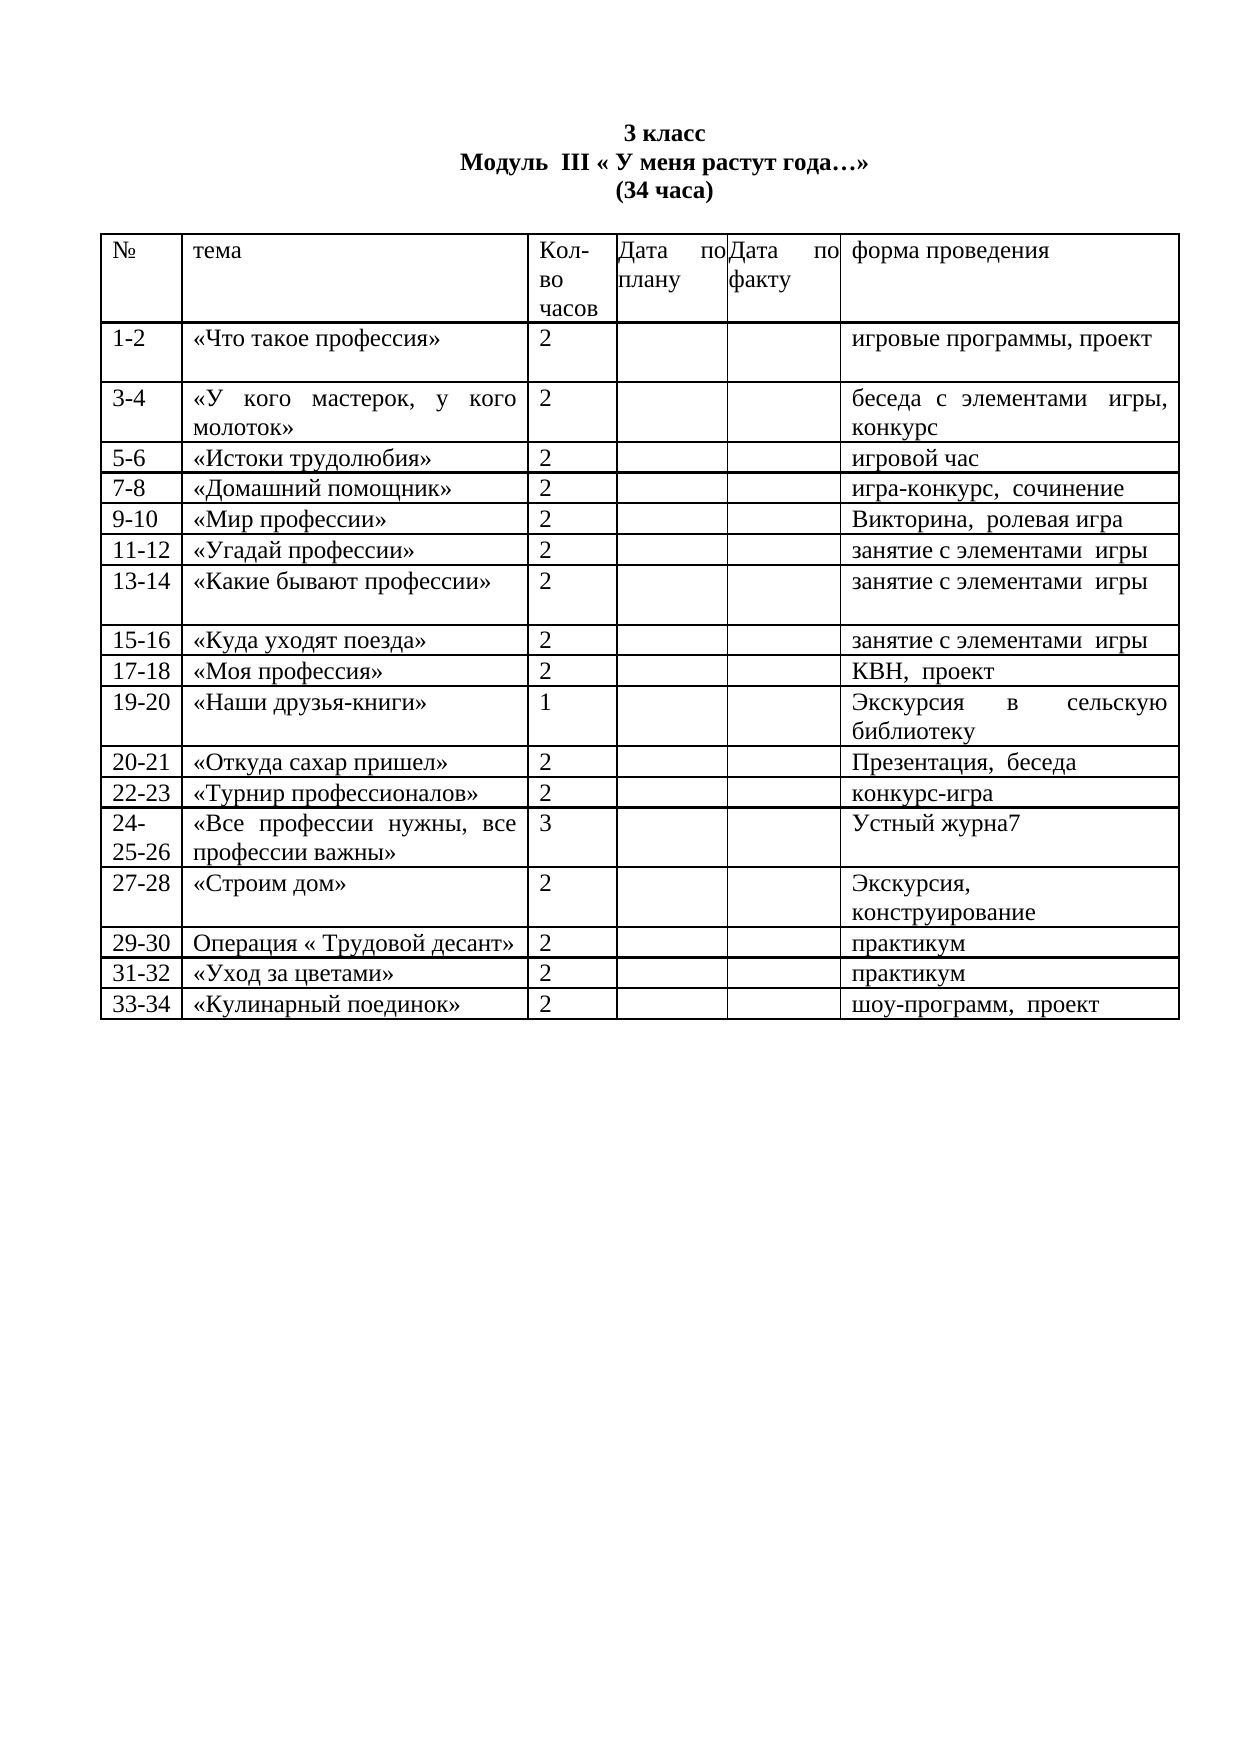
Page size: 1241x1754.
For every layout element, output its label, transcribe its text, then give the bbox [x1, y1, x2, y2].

table_cell [728, 535, 840, 564]
table_cell [618, 535, 727, 564]
table_cell 20-21 [102, 747, 181, 776]
table_cell [728, 809, 840, 866]
table_cell [618, 324, 727, 381]
table_cell занятие с элементами игры [841, 535, 1178, 564]
table_cell 2 [529, 928, 616, 956]
table_cell «Строим дом» [183, 868, 527, 926]
table_cell 2 [529, 747, 616, 776]
table_cell 24-25-26 [102, 809, 181, 866]
table_cell занятие с элементами игры [841, 566, 1178, 623]
table_cell [618, 989, 727, 1018]
table_cell [728, 989, 840, 1018]
table_cell [618, 809, 727, 866]
table_cell игровые программы, проект [841, 324, 1178, 381]
table_cell 1-2 [102, 324, 181, 381]
table_cell [618, 566, 727, 623]
table_cell 17-18 [102, 656, 181, 685]
table_cell 27-28 [102, 868, 181, 926]
table_cell [618, 959, 727, 987]
table_cell 2 [529, 656, 616, 685]
table_cell 15-16 [102, 626, 181, 654]
table_cell «Что такое профессия» [183, 324, 527, 381]
table_cell [728, 928, 840, 956]
table_cell практикум [841, 959, 1178, 987]
table_cell [618, 868, 727, 926]
table_cell 2 [529, 443, 616, 471]
table_cell занятие с элементами игры [841, 626, 1178, 654]
table_cell [728, 687, 840, 745]
table_cell 19-20 [102, 687, 181, 745]
table_cell «Истоки трудолюбия» [183, 443, 527, 471]
table_cell [618, 928, 727, 956]
table_cell Операция « Трудовой десант» [183, 928, 527, 956]
table_cell 3 [529, 809, 616, 866]
table_header № [102, 235, 181, 321]
table_cell [618, 778, 727, 806]
table_cell 3-4 [102, 383, 181, 441]
table_cell 9-10 [102, 504, 181, 533]
table_cell 22-23 [102, 778, 181, 806]
table_cell [618, 474, 727, 502]
table_cell 5-6 [102, 443, 181, 471]
table_cell 2 [529, 868, 616, 926]
table_cell 2 [529, 383, 616, 441]
table_cell КВН, проект [841, 656, 1178, 685]
table_cell практикум [841, 928, 1178, 956]
table_cell «Откуда сахар пришел» [183, 747, 527, 776]
table_cell 11-12 [102, 535, 181, 564]
table_cell [618, 383, 727, 441]
table_header форма проведения [841, 235, 1178, 321]
table_cell 31-32 [102, 959, 181, 987]
table_cell 7-8 [102, 474, 181, 502]
table_cell 2 [529, 535, 616, 564]
table_cell [618, 626, 727, 654]
table_cell [618, 443, 727, 471]
table_cell [728, 656, 840, 685]
table_cell [728, 959, 840, 987]
table_cell Экскурсия, конструирование [841, 868, 1178, 926]
table_cell «У кого мастерок, у кого молоток» [183, 383, 527, 441]
table_cell «Куда уходят поезда» [183, 626, 527, 654]
table_cell «Моя профессия» [183, 656, 527, 685]
table_cell 2 [529, 626, 616, 654]
table_cell 1 [529, 687, 616, 745]
table_cell «Домашний помощник» [183, 474, 527, 502]
table_cell «Угадай профессии» [183, 535, 527, 564]
table_cell [728, 443, 840, 471]
table_cell «Все профессии нужны, все профессии важны» [183, 809, 527, 866]
table_cell [728, 566, 840, 623]
table_cell 2 [529, 778, 616, 806]
table_cell 29-30 [102, 928, 181, 956]
table_cell [728, 778, 840, 806]
table_cell [728, 383, 840, 441]
table_cell «Кулинарный поединок» [183, 989, 527, 1018]
table_cell шоу-программ, проект [841, 989, 1178, 1018]
table_header тема [183, 235, 527, 321]
table_cell [618, 687, 727, 745]
table_cell [728, 474, 840, 502]
table_cell [728, 747, 840, 776]
table_cell Презентация, беседа [841, 747, 1178, 776]
table_cell [728, 626, 840, 654]
table_cell [618, 656, 727, 685]
table_cell [618, 747, 727, 776]
table_cell «Мир профессии» [183, 504, 527, 533]
table_cell 2 [529, 959, 616, 987]
table_header Дата по факту [728, 235, 840, 321]
table_cell 2 [529, 504, 616, 533]
table_cell Экскурсия в сельскую библиотеку [841, 687, 1178, 745]
table_cell [728, 504, 840, 533]
table_header Кол-во часов [529, 235, 616, 321]
table_cell 33-34 [102, 989, 181, 1018]
table_cell Викторина, ролевая игра [841, 504, 1178, 533]
text Модуль III « У меня растут года…» [177, 147, 1152, 176]
table_cell 2 [529, 566, 616, 623]
table_cell «Наши друзья-книги» [183, 687, 527, 745]
table_cell «Турнир профессионалов» [183, 778, 527, 806]
table_cell [618, 504, 727, 533]
text (34 часа) [177, 176, 1152, 204]
table_cell 2 [529, 989, 616, 1018]
table_cell 2 [529, 474, 616, 502]
table_header Дата по плану [618, 235, 727, 321]
table_cell игровой час [841, 443, 1178, 471]
table_cell «Какие бывают профессии» [183, 566, 527, 623]
table_cell [728, 324, 840, 381]
table_cell «Уход за цветами» [183, 959, 527, 987]
text 3 класс [177, 118, 1152, 147]
table_cell 13-14 [102, 566, 181, 623]
table_cell Устный журна7 [841, 809, 1178, 866]
table_cell [728, 868, 840, 926]
table_cell беседа с элементами игры, конкурс [841, 383, 1178, 441]
table_cell 2 [529, 324, 616, 381]
table_cell конкурс-игра [841, 778, 1178, 806]
table_cell игра-конкурс, сочинение [841, 474, 1178, 502]
